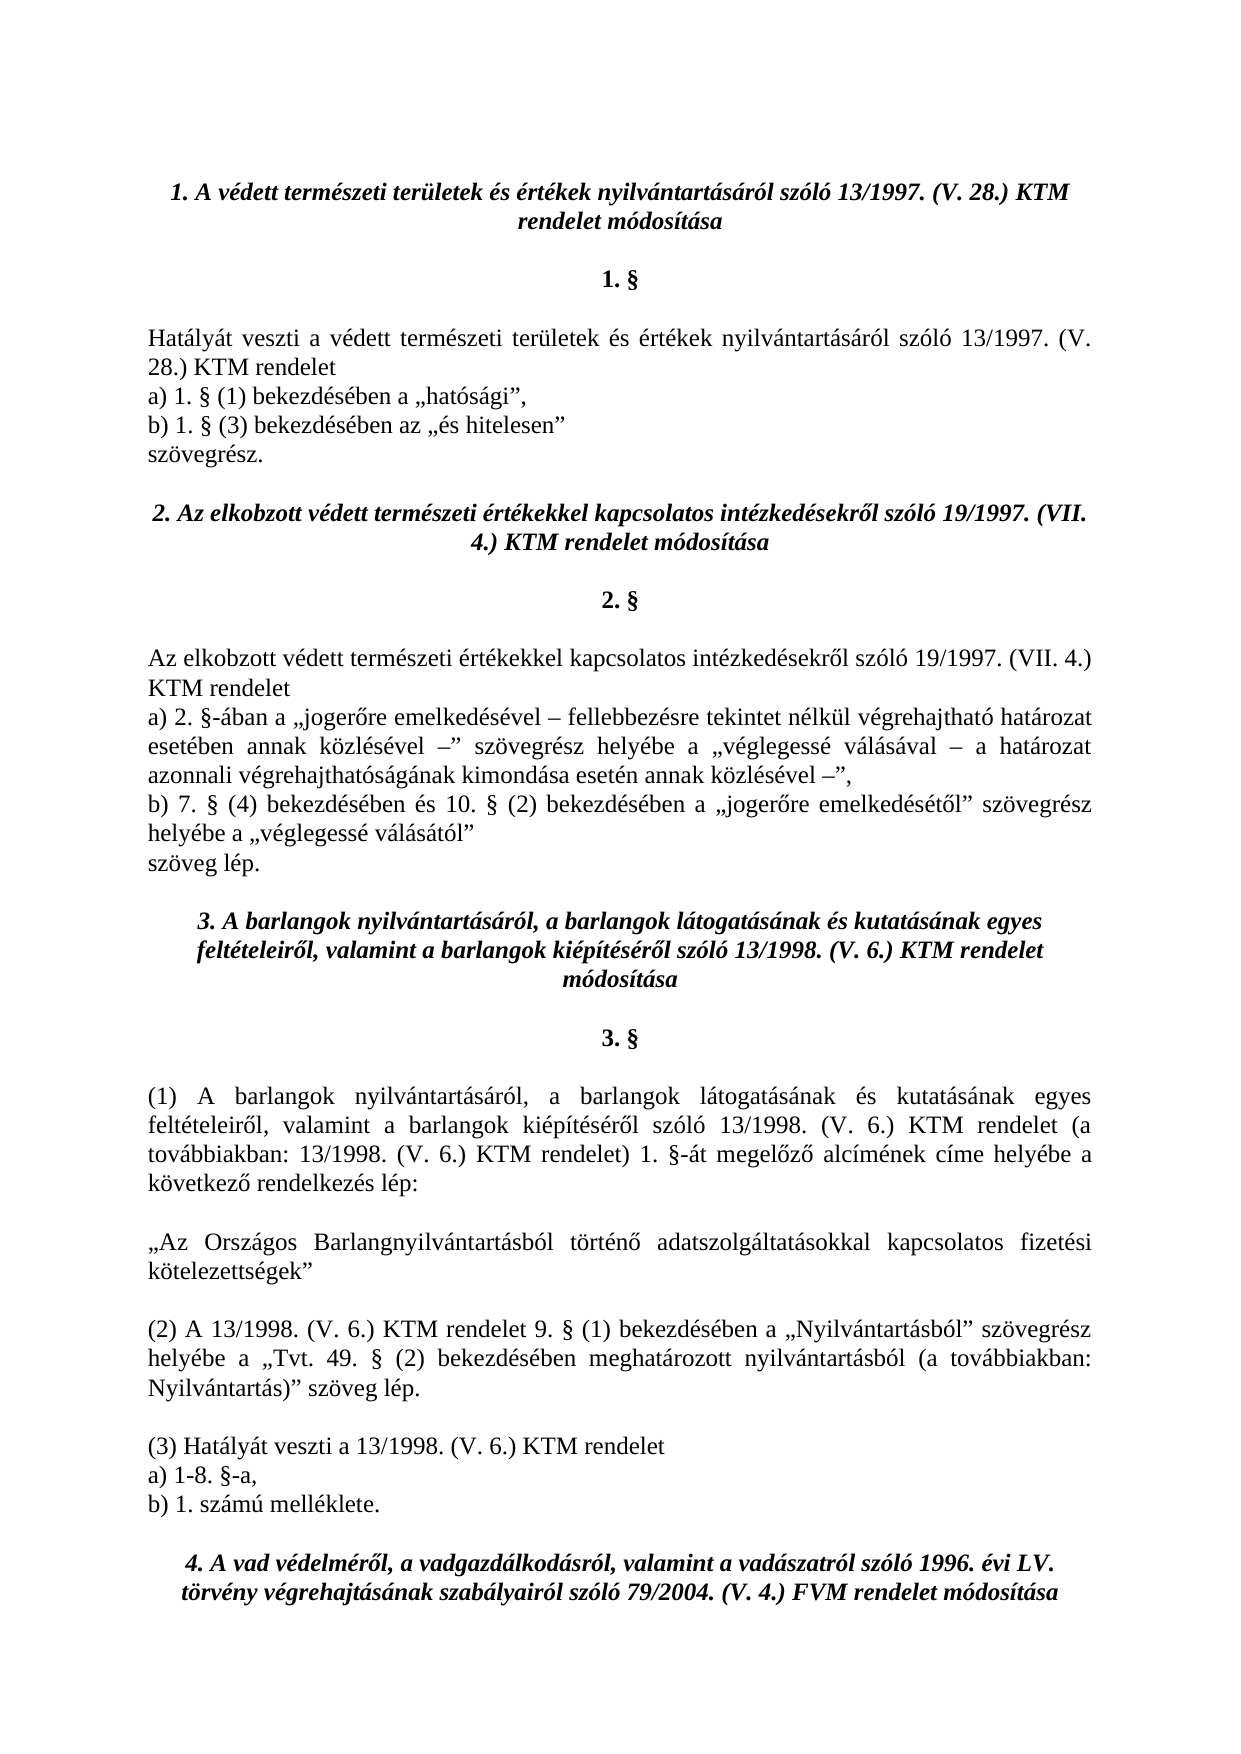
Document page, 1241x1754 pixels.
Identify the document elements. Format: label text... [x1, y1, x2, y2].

text a) 2. §-ában a „jogerőre emelkedésével – fellebbezésre tekintet nélkül végrehajtható határozat esetében annak közlésével –” szövegrész helyébe a „véglegessé válásával – a határozat azonnali végrehajthatóságának kimondása esetén annak közlésével –”, [148, 702, 1093, 789]
text a) 1. § (1) bekezdésében a „hatósági”, [148, 381, 1093, 410]
text Az elkobzott védett természeti értékekkel kapcsolatos intézkedésekről szóló 19/1997. (VII. 4.) KTM rendelet [148, 643, 1093, 702]
text szövegrész. [148, 439, 1093, 468]
text Hatályát veszti a védett természeti területek és értékek nyilvántartásáról szóló 13/1997. (V. 28.) KTM rendelet [148, 323, 1093, 381]
text b) 1. § (3) bekezdésében az „és hitelesen” [148, 410, 1093, 439]
text 1. A védett természeti területek és értékek nyilvántartásáról szóló 13/1997. (V. 28.) KTM rendelet módosítása [148, 177, 1093, 235]
text „Az Országos Barlangnyilvántartásból történő adatszolgáltatásokkal kapcsolatos fizetési kötelezettségek” [148, 1227, 1093, 1285]
text a) 1-8. §-a, [148, 1460, 1093, 1489]
text b) 1. számú melléklete. [148, 1489, 1093, 1518]
text (3) Hatályát veszti a 13/1998. (V. 6.) KTM rendelet [148, 1431, 1093, 1460]
text 3. A barlangok nyilvántartásáról, a barlangok látogatásának és kutatásának egyes feltételeiről, valamint a barlangok kiépítéséről szóló 13/1998. (V. 6.) KTM rendelet módosítása [148, 906, 1093, 993]
text (2) A 13/1998. (V. 6.) KTM rendelet 9. § (1) bekezdésében a „Nyilvántartásból” szövegrész helyébe a „Tvt. 49. § (2) bekezdésében meghatározott nyilvántartásból (a továbbiakban: Nyilvántartás)” szöveg lép. [148, 1314, 1093, 1402]
text 3. § [148, 1023, 1093, 1052]
text (1) A barlangok nyilvántartásáról, a barlangok látogatásának és kutatásának egyes feltételeiről, valamint a barlangok kiépítéséről szóló 13/1998. (V. 6.) KTM rendelet (a továbbiakban: 13/1998. (V. 6.) KTM rendelet) 1. §-át megelőző alcímének címe helyébe a következő rendelkezés lép: [148, 1081, 1093, 1198]
text 2. § [148, 585, 1093, 614]
text 4. A vad védelméről, a vadgazdálkodásról, valamint a vadászatról szóló 1996. évi LV. törvény végrehajtásának szabályairól szóló 79/2004. (V. 4.) FVM rendelet módosítása [148, 1548, 1093, 1606]
text 2. Az elkobzott védett természeti értékekkel kapcsolatos intézkedésekről szóló 19/1997. (VII. 4.) KTM rendelet módosítása [148, 498, 1093, 556]
text 1. § [148, 264, 1093, 293]
text b) 7. § (4) bekezdésében és 10. § (2) bekezdésében a „jogerőre emelkedésétől” szövegrész helyébe a „véglegessé válásától” [148, 789, 1093, 848]
text szöveg lép. [148, 848, 1093, 877]
